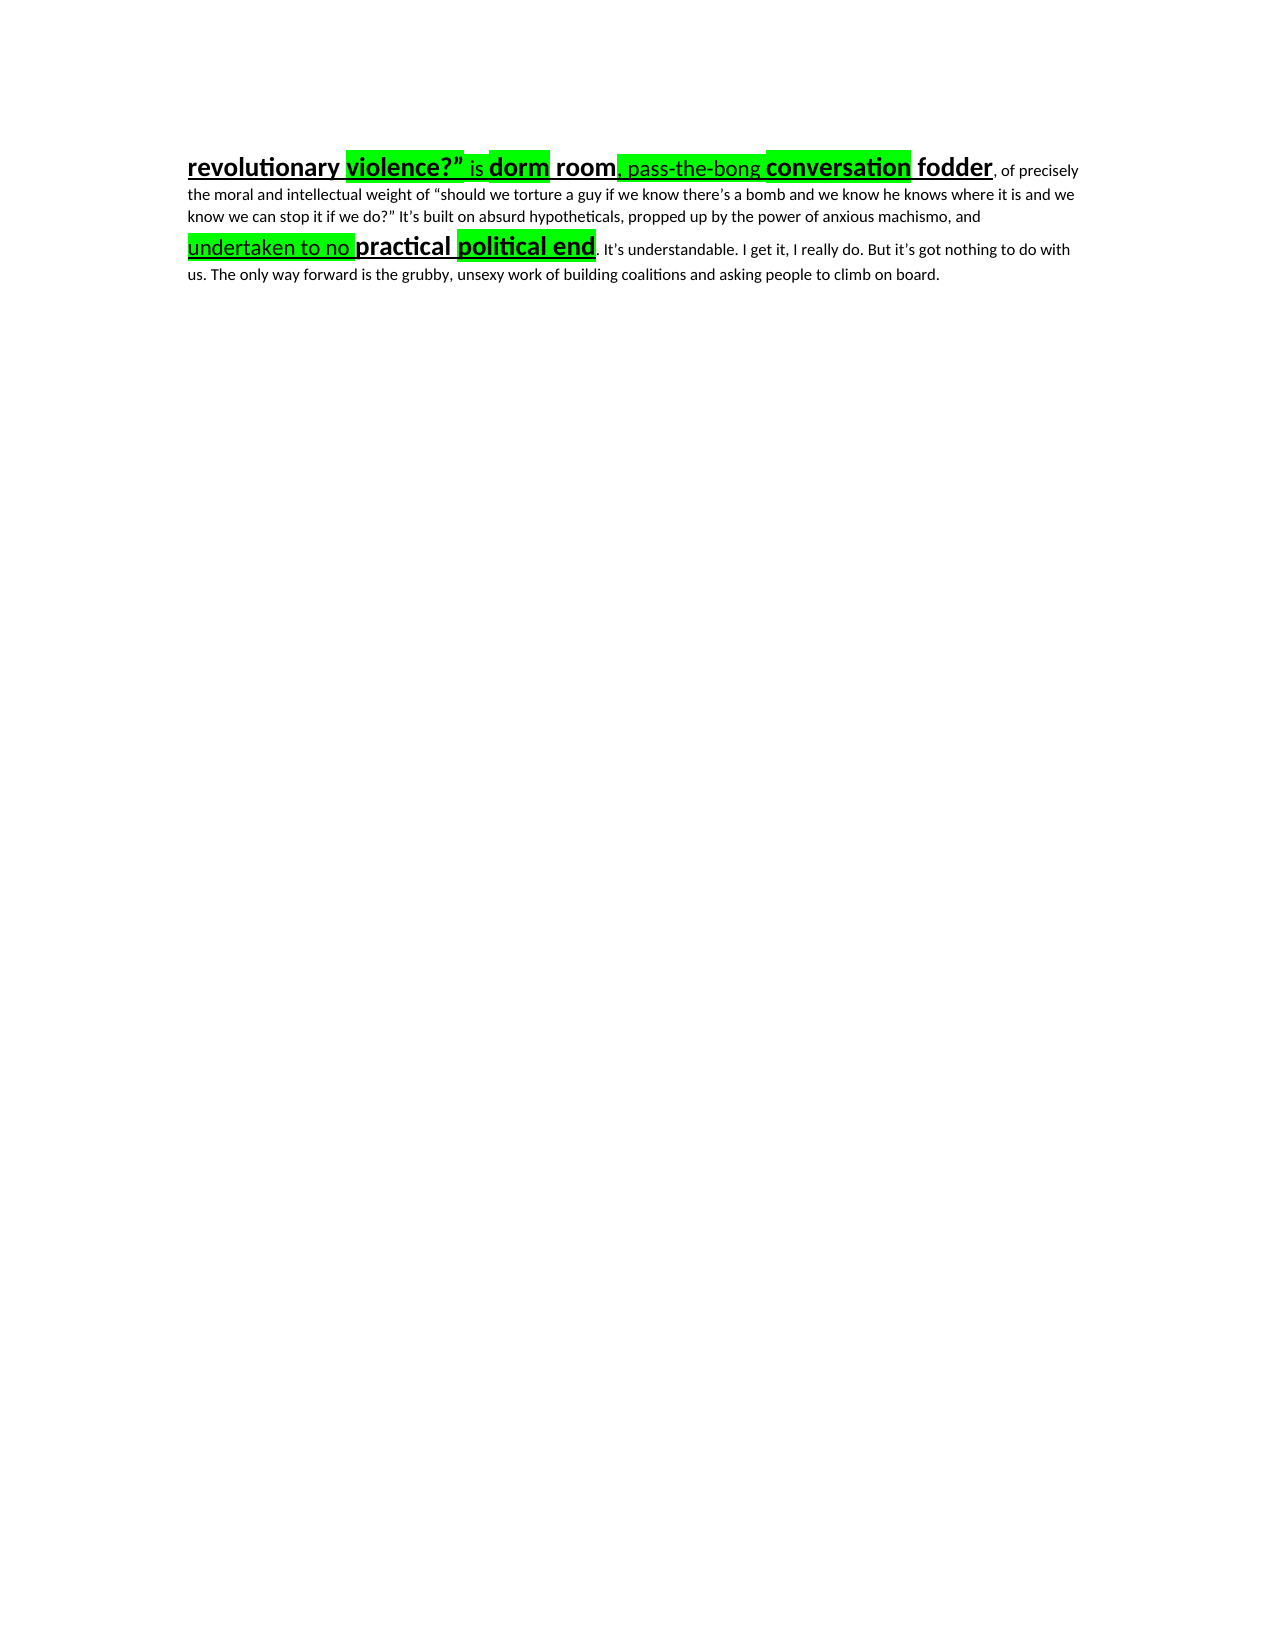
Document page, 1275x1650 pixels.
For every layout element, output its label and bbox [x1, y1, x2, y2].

text [187, 150, 1087, 284]
